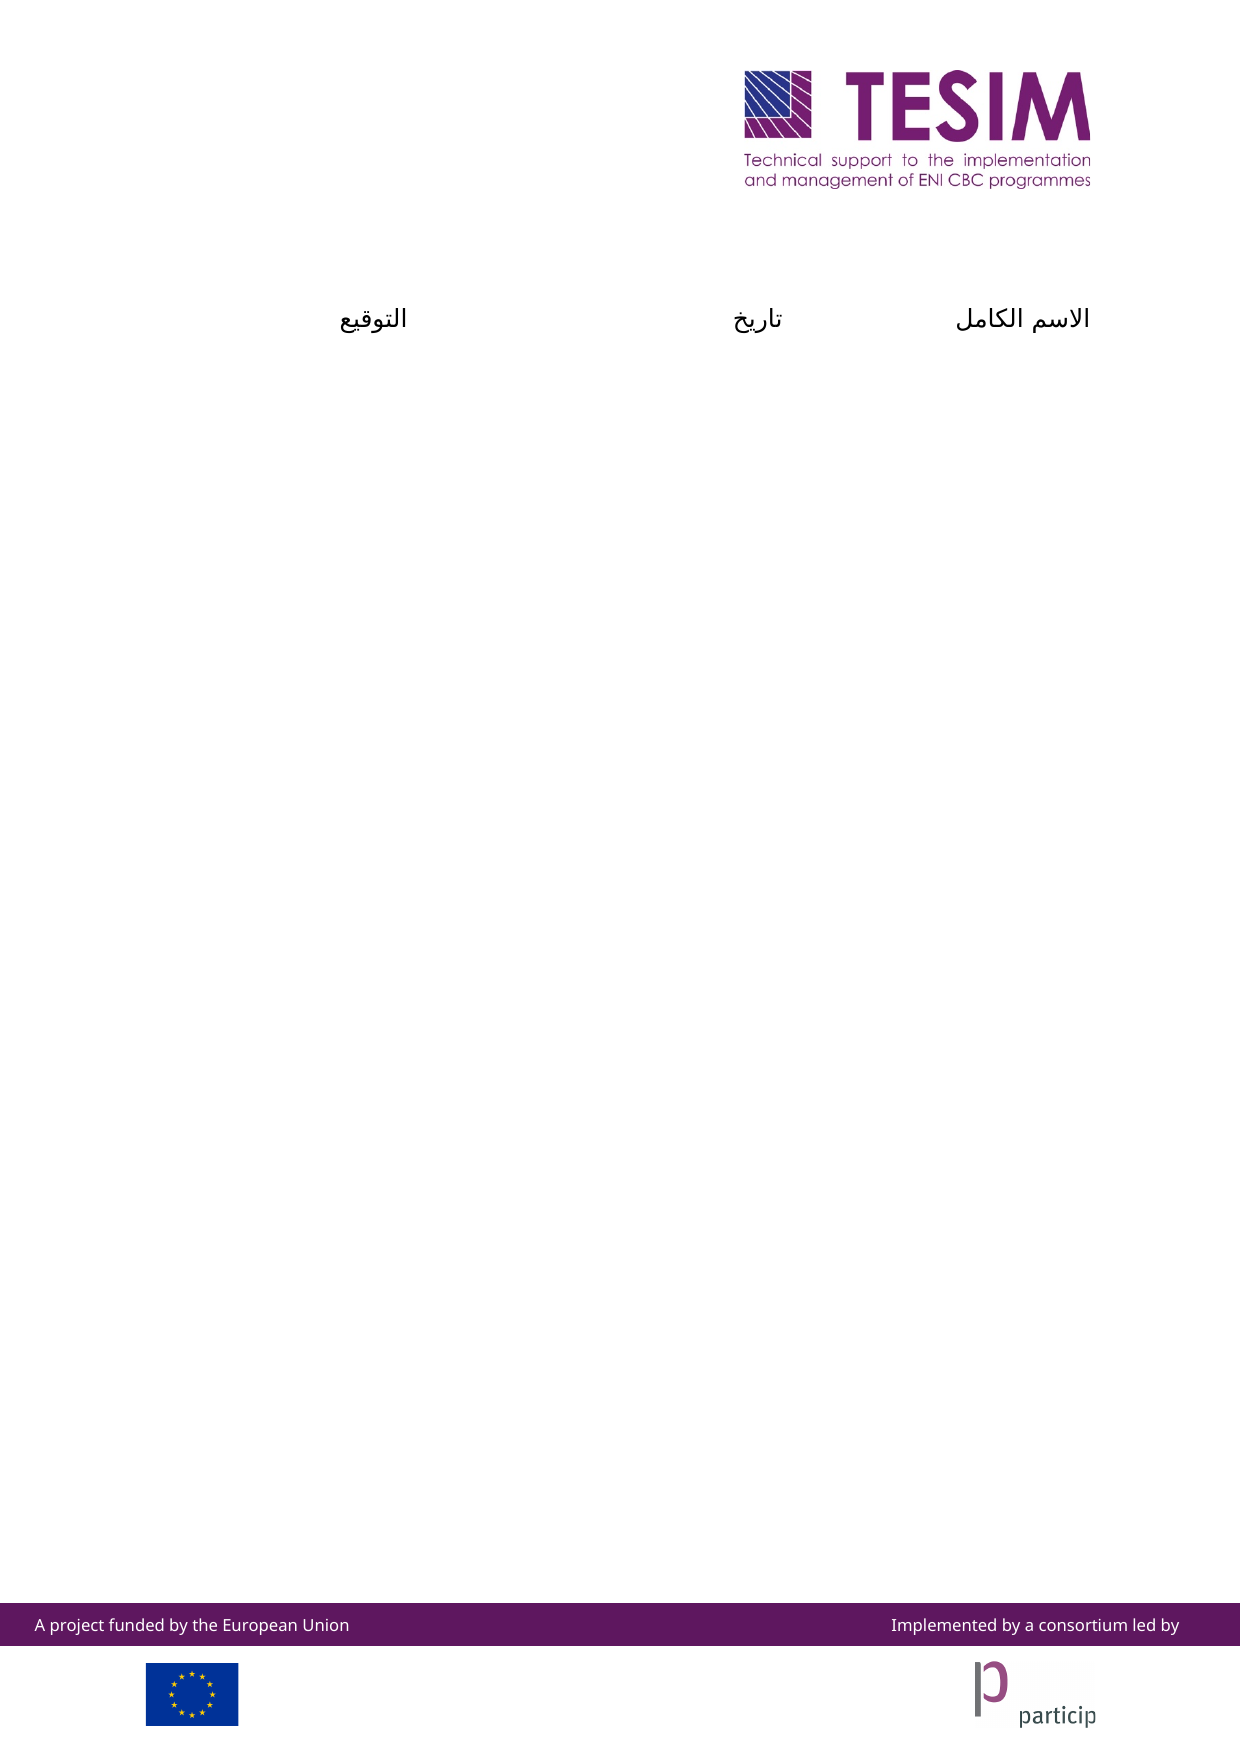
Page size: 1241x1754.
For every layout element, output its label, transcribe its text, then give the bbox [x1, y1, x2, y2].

picture [975, 1661, 1096, 1728]
picture [145, 1663, 239, 1726]
text الاسم الكامل تاريخ التوقيع [150, 304, 1090, 334]
picture [744, 70, 1091, 189]
